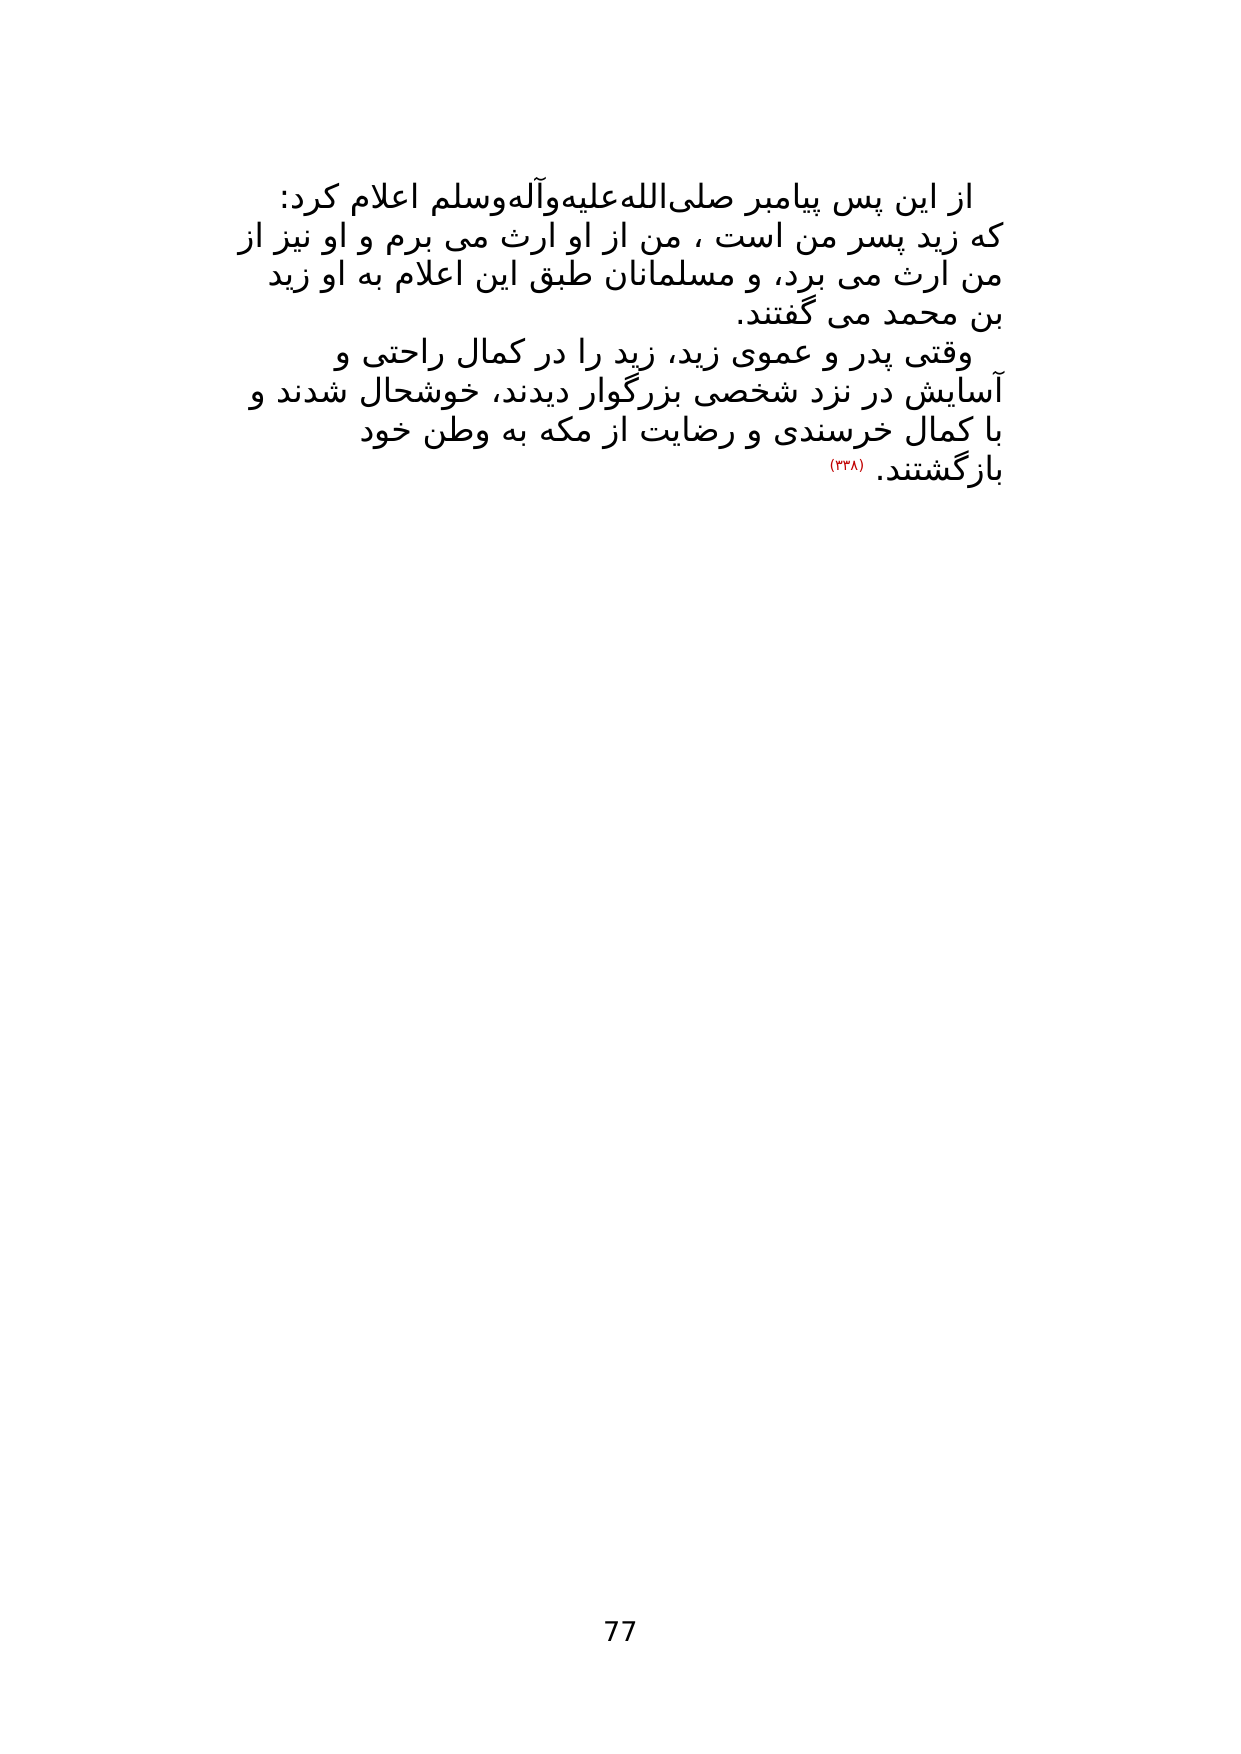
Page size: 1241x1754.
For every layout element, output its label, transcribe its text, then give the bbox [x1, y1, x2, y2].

text وقتى پدر و عموى زيد، زيد را در كمال راحتى و آسايش در نزد شخصى بزرگوار ديدند، خوشحال شدند و با كمال خرسندى و رضايت از مكه به وطن خود بازگشتند. (٣٣٨) [236, 333, 1004, 488]
text از اين پس پيامبر صلى‌الله‌عليه‌وآله‌وسلم اعلام كرد: كه زيد پسر من است ، من از او ارث مى برم و او نيز از من ارث مى برد، و مسلمانان طبق اين اعلام به او زيد بن محمد مى گفتند. [236, 177, 1004, 333]
